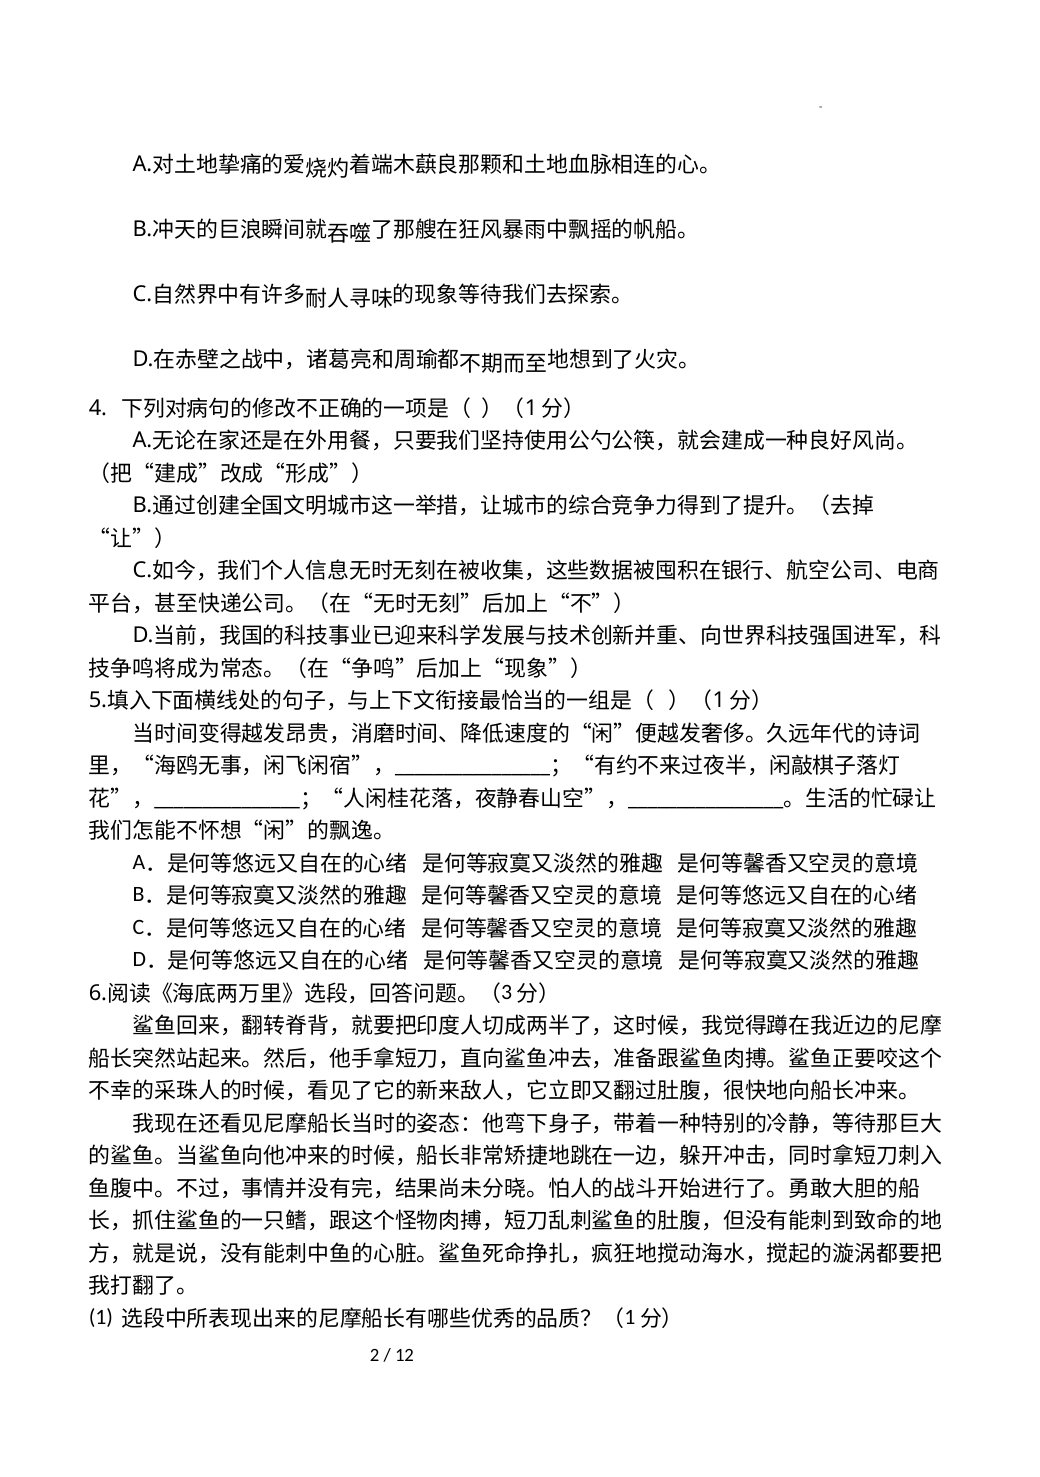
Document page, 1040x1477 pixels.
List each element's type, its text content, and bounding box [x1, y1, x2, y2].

list 选段中所表现出来的尼摩船长有哪些优秀的品质？（1分） [88, 1300, 951, 1333]
text 鲨鱼回来，翻转脊背，就要把印度人切成两半了，这时候，我觉得蹲在我近边的尼摩船长突然站起来。然后，他手拿短刀，直向鲨鱼冲去，准备跟鲨鱼肉搏。鲨鱼正要咬这个不幸的采珠人的时候，看见了它的新来敌人，它立即又翻过肚腹，很快地向船长冲来。 [88, 1008, 951, 1105]
list B.冲天的巨浪瞬间就吞噬了那艘在狂风暴雨中飘摇的帆船。 [88, 195, 951, 260]
text B．是何等寂寞又淡然的雅趣 是何等馨香又空灵的意境 是何等悠远又自在的心绪 [88, 878, 951, 910]
text 我现在还看见尼摩船长当时的姿态：他弯下身子，带着一种特别的冷静，等待那巨大的鲨鱼。当鲨鱼向他冲来的时候，船长非常矫捷地跳在一边，躲开冲击，同时拿短刀刺入鱼腹中。不过，事情并没有完，结果尚未分晓。怕人的战斗开始进行了。勇敢大胆的船长，抓住鲨鱼的一只鳍，跟这个怪物肉搏，短刀乱刺鲨鱼的肚腹，但没有能刺到致命的地方，就是说，没有能刺中鱼的心脏。鲨鱼死命挣扎，疯狂地搅动海水，搅起的漩涡都要把我打翻了。 [88, 1105, 951, 1300]
text D．是何等悠远又自在的心绪 是何等馨香又空灵的意境 是何等寂寞又淡然的雅趣 [88, 943, 951, 975]
text 当时间变得越发昂贵，消磨时间、降低速度的“闲”便越发奢侈。久远年代的诗词里，“海鸥无事，闲飞闲宿”，________________；“有约不来过夜半，闲敲棋子落灯花”，_______________；“人闲桂花落，夜静春山空”，________________。生活的忙碌让我们怎能不怀想“闲”的飘逸。 [88, 715, 951, 845]
text 6.阅读《海底两万里》选段，回答问题。（3分） [88, 975, 951, 1008]
list D.在赤壁之战中，诸葛亮和周瑜都不期而至地想到了火灾。 [88, 325, 951, 390]
list B.通过创建全国文明城市这一举措，让城市的综合竞争力得到了提升。（去掉“让”） [88, 488, 951, 553]
list A.对土地挚痛的爱烧灼着端木蕻良那颗和土地血脉相连的心。 [88, 130, 951, 195]
text 5.填入下面横线处的句子，与上下文衔接最恰当的一组是（ ）（1分） [88, 683, 951, 715]
text A．是何等悠远又自在的心绪 是何等寂寞又淡然的雅趣 是何等馨香又空灵的意境 [88, 845, 951, 878]
list C.自然界中有许多耐人寻味的现象等待我们去探索。 [88, 260, 951, 325]
list D.当前，我国的科技事业已迎来科学发展与技术创新并重、向世界科技强国进军，科技争鸣将成为常态。（在“争鸣”后加上“现象”） [88, 618, 951, 683]
list A.无论在家还是在外用餐，只要我们坚持使用公勺公筷，就会建成一种良好风尚。（把“建成”改成“形成”） [88, 423, 951, 488]
list 下列对病句的修改不正确的一项是（ ）（1分） [88, 390, 951, 423]
list C.如今，我们个人信息无时无刻在被收集，这些数据被囤积在银行、航空公司、电商平台，甚至快递公司。（在“无时无刻”后加上“不”） [88, 553, 951, 618]
text C．是何等悠远又自在的心绪 是何等馨香又空灵的意境 是何等寂寞又淡然的雅趣 [88, 910, 951, 943]
